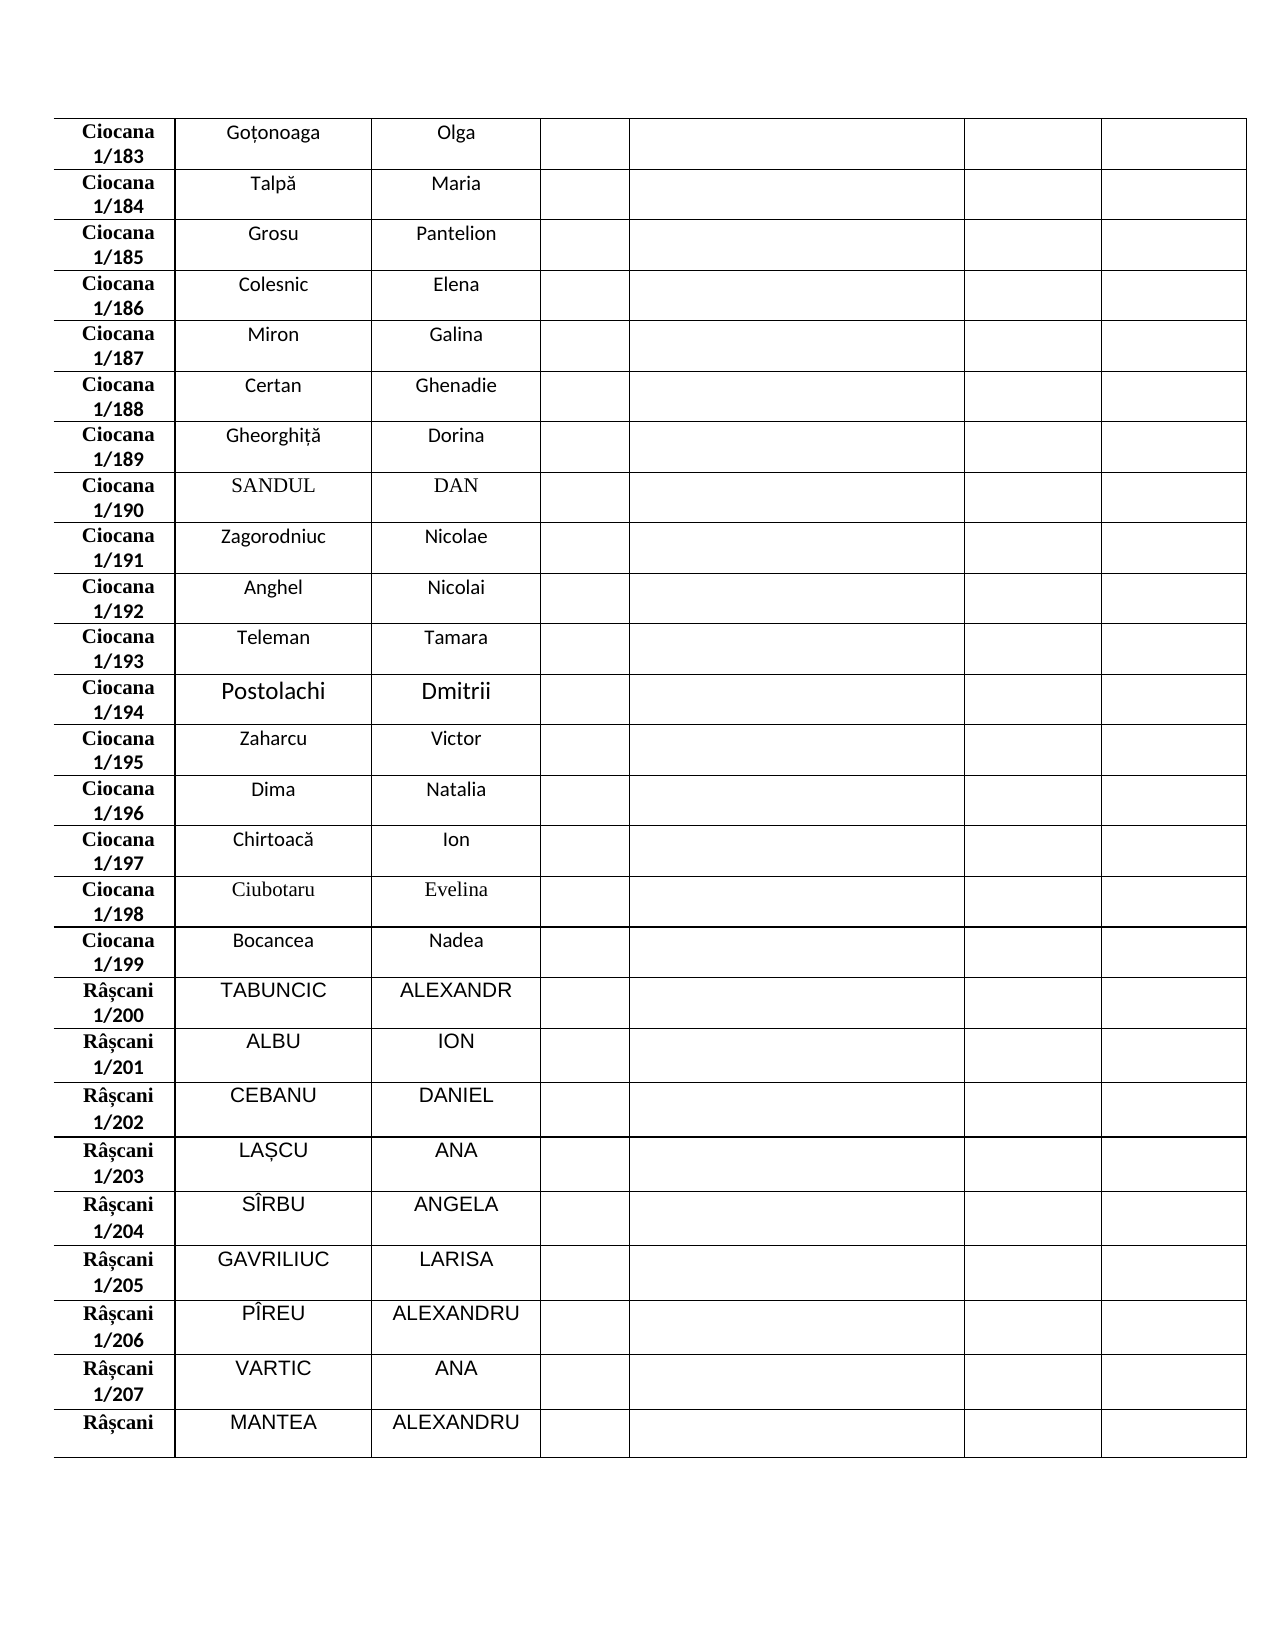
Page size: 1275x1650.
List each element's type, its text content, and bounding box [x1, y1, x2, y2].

table_cell SANDUL [176, 473, 371, 522]
table_cell Ciocana 1/187 [54, 321, 174, 371]
table_cell [1102, 624, 1246, 674]
table_cell [1102, 1192, 1246, 1245]
table_cell DANIEL [372, 1083, 540, 1136]
table_cell [965, 1192, 1101, 1245]
table_cell Ciocana 1/189 [54, 422, 174, 472]
table_cell ALEXANDRU [372, 1301, 540, 1354]
table_cell [630, 1246, 964, 1300]
table_cell [541, 574, 629, 623]
table_cell MANTEA [176, 1410, 371, 1457]
table_cell [541, 675, 629, 724]
table_cell [541, 321, 629, 371]
table_cell [1102, 271, 1246, 320]
table_cell Ciocana 1/188 [54, 372, 174, 421]
table_cell [1102, 1301, 1246, 1354]
table_cell [965, 928, 1101, 977]
table_cell [630, 1355, 964, 1409]
table_cell ANGELA [372, 1192, 540, 1245]
table_cell [965, 826, 1101, 876]
table_cell Colesnic [176, 271, 371, 320]
table_cell Postolachi [176, 675, 371, 724]
table_cell Ciocana 1/197 [54, 826, 174, 876]
table_cell LARISA [372, 1246, 540, 1300]
table_cell Ghenadie [372, 372, 540, 421]
table_cell ALEXANDRU [372, 1410, 540, 1457]
table_cell Evelina [372, 877, 540, 926]
table_cell Nadea [372, 928, 540, 977]
table_cell [1102, 1355, 1246, 1409]
table_cell [965, 1301, 1101, 1354]
table_cell Ciocana 1/185 [54, 220, 174, 270]
table_cell [1102, 220, 1246, 270]
table_cell [1102, 422, 1246, 472]
table_cell [630, 776, 964, 825]
table_cell Râșcani 1/202 [54, 1083, 174, 1136]
table_cell [541, 1083, 629, 1136]
table_cell Gheorghiță [176, 422, 371, 472]
table_cell Ciocana 1/184 [54, 170, 174, 219]
table_cell CEBANU [176, 1083, 371, 1136]
table_cell [541, 826, 629, 876]
table_cell [965, 776, 1101, 825]
table_cell Ciocana 1/194 [54, 675, 174, 724]
table_cell [1102, 523, 1246, 573]
table_cell [965, 1246, 1101, 1300]
table_cell [965, 271, 1101, 320]
table_cell Olga [372, 119, 540, 169]
table_cell [541, 271, 629, 320]
table_cell Ciocana 1/198 [54, 877, 174, 926]
table_cell [630, 928, 964, 977]
table_cell Goțonoaga [176, 119, 371, 169]
table_cell Pantelion [372, 220, 540, 270]
table_cell Talpă [176, 170, 371, 219]
table_cell [541, 1138, 629, 1191]
table_cell Dima [176, 776, 371, 825]
table_cell [630, 271, 964, 320]
table_cell [630, 1083, 964, 1136]
table_cell [541, 725, 629, 775]
table_cell [1102, 978, 1246, 1027]
table_cell ANA [372, 1138, 540, 1191]
table_cell Bocancea [176, 928, 371, 977]
table_cell [630, 321, 964, 371]
table_cell Râșcani 1/201 [54, 1029, 174, 1082]
table_cell [1102, 1410, 1246, 1457]
table_cell [965, 372, 1101, 421]
table_cell [630, 877, 964, 926]
table_cell Chirtoacă [176, 826, 371, 876]
table_cell TABUNCIC [176, 978, 371, 1027]
table_cell [1102, 1083, 1246, 1136]
table_cell [541, 220, 629, 270]
table_cell Anghel [176, 574, 371, 623]
table_cell [965, 422, 1101, 472]
table_cell [965, 675, 1101, 724]
table_cell Teleman [176, 624, 371, 674]
table_cell [965, 978, 1101, 1027]
table_cell [1102, 1246, 1246, 1300]
table_cell [541, 1029, 629, 1082]
table_cell Ciocana 1/196 [54, 776, 174, 825]
table_cell Ciocana 1/195 [54, 725, 174, 775]
table_cell Nicolae [372, 523, 540, 573]
table_cell Elena [372, 271, 540, 320]
table_cell [630, 372, 964, 421]
table_cell [1102, 170, 1246, 219]
table_cell Grosu [176, 220, 371, 270]
table_cell Ciocana 1/192 [54, 574, 174, 623]
table_cell [630, 1410, 964, 1457]
table_cell Ciocana 1/183 [54, 119, 174, 169]
table_cell [541, 473, 629, 522]
table_cell PÎREU [176, 1301, 371, 1354]
table_cell [541, 119, 629, 169]
table_cell [965, 1083, 1101, 1136]
table_cell Dorina [372, 422, 540, 472]
table_cell [965, 1355, 1101, 1409]
table_cell [965, 119, 1101, 169]
table_cell [1102, 877, 1246, 926]
table_cell [1102, 574, 1246, 623]
table_cell Ciocana 1/186 [54, 271, 174, 320]
table_cell Victor [372, 725, 540, 775]
table_cell LAȘCU [176, 1138, 371, 1191]
table_cell Ciocana 1/191 [54, 523, 174, 573]
table_cell [1102, 372, 1246, 421]
table_cell [1102, 776, 1246, 825]
table_cell [1102, 119, 1246, 169]
table_cell [630, 1301, 964, 1354]
table_cell Certan [176, 372, 371, 421]
table_cell [630, 624, 964, 674]
table_cell VARTIC [176, 1355, 371, 1409]
table_cell Maria [372, 170, 540, 219]
table_cell [541, 624, 629, 674]
table_cell [630, 1029, 964, 1082]
table_cell Ciocana 1/199 [54, 928, 174, 977]
table_cell [965, 624, 1101, 674]
table_cell ANA [372, 1355, 540, 1409]
table_cell [965, 321, 1101, 371]
table_cell [965, 1138, 1101, 1191]
table_cell GAVRILIUC [176, 1246, 371, 1300]
table_cell Miron [176, 321, 371, 371]
table_cell [630, 1192, 964, 1245]
table_cell [1102, 1138, 1246, 1191]
table_cell [965, 473, 1101, 522]
table_cell [630, 725, 964, 775]
table_cell Zaharcu [176, 725, 371, 775]
table_cell Râșcani 1/200 [54, 978, 174, 1027]
table_cell [1102, 473, 1246, 522]
table_cell [630, 473, 964, 522]
table_cell [1102, 1029, 1246, 1082]
table_cell [630, 170, 964, 219]
table_cell [630, 523, 964, 573]
table_cell [630, 422, 964, 472]
table_cell [1102, 928, 1246, 977]
table_cell [965, 877, 1101, 926]
table_cell Râșcani 1/204 [54, 1192, 174, 1245]
table_cell Râșcani 1/203 [54, 1138, 174, 1191]
table_cell [541, 1301, 629, 1354]
table_cell [541, 170, 629, 219]
table_cell Râșcani 1/205 [54, 1246, 174, 1300]
table_cell [541, 1246, 629, 1300]
table_cell Ion [372, 826, 540, 876]
table_cell [1102, 826, 1246, 876]
table_cell Râșcani 1/207 [54, 1355, 174, 1409]
table_cell ALBU [176, 1029, 371, 1082]
table_cell Dmitrii [372, 675, 540, 724]
table_cell Zagorodniuc [176, 523, 371, 573]
table_cell [965, 1410, 1101, 1457]
table_cell Galina [372, 321, 540, 371]
table_cell [965, 725, 1101, 775]
table_cell Ciocana 1/193 [54, 624, 174, 674]
table_cell [965, 220, 1101, 270]
table_cell ION [372, 1029, 540, 1082]
table_cell Natalia [372, 776, 540, 825]
table_cell [541, 523, 629, 573]
table_cell [630, 1138, 964, 1191]
table_cell [965, 523, 1101, 573]
table_cell [1102, 725, 1246, 775]
table_cell [630, 220, 964, 270]
table_cell [541, 422, 629, 472]
table_cell Tamara [372, 624, 540, 674]
table_cell [541, 877, 629, 926]
table_cell [965, 170, 1101, 219]
table_cell SÎRBU [176, 1192, 371, 1245]
table_cell [541, 978, 629, 1027]
table_cell [541, 372, 629, 421]
table_cell [541, 928, 629, 977]
table_cell [1102, 675, 1246, 724]
table_cell [1102, 321, 1246, 371]
table_cell DAN [372, 473, 540, 522]
table_cell [630, 978, 964, 1027]
table_cell [541, 1192, 629, 1245]
table_cell [630, 826, 964, 876]
table_cell [965, 1029, 1101, 1082]
table_cell Ciubotaru [176, 877, 371, 926]
table_cell [541, 776, 629, 825]
table_cell [541, 1355, 629, 1409]
table_cell Nicolai [372, 574, 540, 623]
table_cell Râșcani 1/208 [54, 1410, 174, 1457]
table_cell ALEXANDR [372, 978, 540, 1027]
table_cell [630, 119, 964, 169]
table_cell [630, 675, 964, 724]
table_cell Râșcani 1/206 [54, 1301, 174, 1354]
table_cell [630, 574, 964, 623]
table_cell [541, 1410, 629, 1457]
table_cell Ciocana 1/190 [54, 473, 174, 522]
table_cell [965, 574, 1101, 623]
